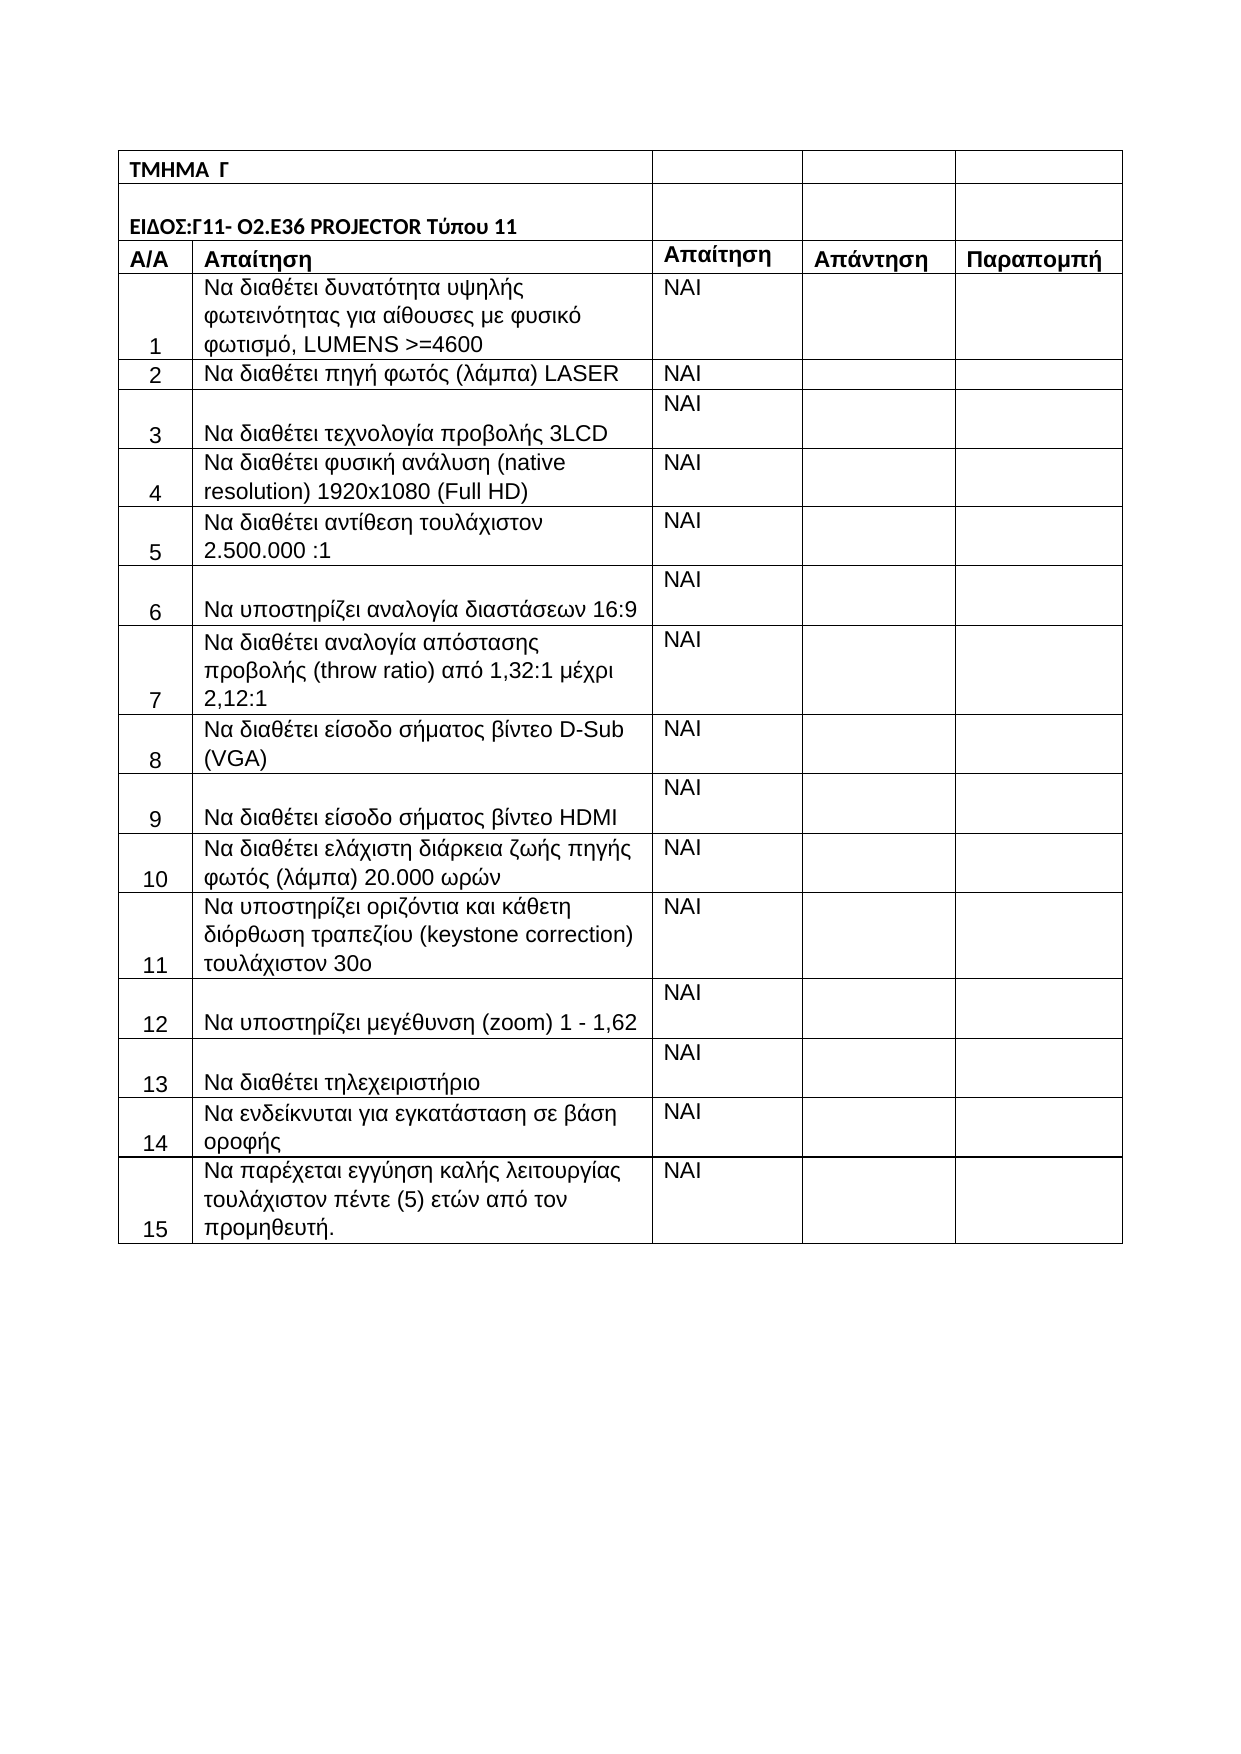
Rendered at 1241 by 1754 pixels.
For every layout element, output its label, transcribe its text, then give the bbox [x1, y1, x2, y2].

table_cell [803, 566, 955, 625]
table_cell ΝΑΙ [653, 507, 802, 565]
table_cell [803, 715, 955, 773]
table_cell [803, 834, 955, 892]
table_cell Να διαθέτει ελάχιστη διάρκεια ζωής πηγής φωτός (λάμπα) 20.000 ωρών [193, 834, 652, 892]
table_header [803, 151, 955, 183]
table_cell 1 [119, 274, 192, 359]
table_cell Να υποστηρίζει αναλογία διαστάσεων 16:9 [193, 566, 652, 625]
table_cell 8 [119, 715, 192, 773]
table_cell [803, 360, 955, 389]
table_cell [956, 449, 1122, 506]
table_cell [803, 274, 955, 359]
table_cell ΝΑΙ [653, 715, 802, 773]
table_header [956, 151, 1122, 183]
table_cell [803, 626, 955, 714]
table_cell ΝΑΙ [653, 774, 802, 833]
table_header [653, 151, 802, 183]
table_cell Να διαθέτει πηγή φωτός (λάμπα) LASER [193, 360, 652, 389]
table_cell [803, 184, 955, 240]
table_cell ΝΑΙ [653, 893, 802, 978]
table_cell 3 [119, 390, 192, 448]
table_cell Να διαθέτει είσοδο σήματος βίντεο D-Sub (VGA) [193, 715, 652, 773]
table_cell Απάντηση [803, 241, 955, 273]
table_cell [803, 893, 955, 978]
table_cell Να διαθέτει φυσική ανάλυση (native resolution) 1920x1080 (Full HD) [193, 449, 652, 506]
table_cell [803, 979, 955, 1038]
table_cell [956, 626, 1122, 714]
table_cell ΝΑΙ [653, 1039, 802, 1097]
table_header ΤΜΗΜΑ Γ [119, 151, 652, 183]
table_cell Να υποστηρίζει μεγέθυνση (zoom) 1 - 1,62 [193, 979, 652, 1038]
table_cell Να διαθέτει δυνατότητα υψηλής φωτεινότητας για αίθουσες με φυσικό φωτισμό, LUMENS >=4600 [193, 274, 652, 359]
table_cell Να υποστηρίζει οριζόντια και κάθετη διόρθωση τραπεζίου (keystone correction) τουλάχιστον 30ο [193, 893, 652, 978]
table_cell ΝΑΙ [653, 360, 802, 389]
table_cell 6 [119, 566, 192, 625]
table_cell [956, 566, 1122, 625]
table_cell Να διαθέτει είσοδο σήματος βίντεο HDMI [193, 774, 652, 833]
table_cell Απαίτηση [653, 241, 802, 273]
table_cell [803, 449, 955, 506]
table_cell 14 [119, 1098, 192, 1156]
table_cell ΝΑΙ [653, 449, 802, 506]
table_cell ΝΑΙ [653, 1158, 802, 1243]
table_cell 2 [119, 360, 192, 389]
table_cell [956, 1158, 1122, 1243]
table_cell [803, 507, 955, 565]
table_cell ΝΑΙ [653, 626, 802, 714]
table_cell [956, 390, 1122, 448]
table_cell Να ενδείκνυται για εγκατάσταση σε βάση οροφής [193, 1098, 652, 1156]
table_cell [956, 360, 1122, 389]
table_cell 10 [119, 834, 192, 892]
table_cell ΝΑΙ [653, 274, 802, 359]
table_cell [956, 979, 1122, 1038]
table_cell [803, 1098, 955, 1156]
table_cell [956, 893, 1122, 978]
table_cell [803, 774, 955, 833]
table_cell [803, 390, 955, 448]
table_cell [803, 1039, 955, 1097]
table_cell 9 [119, 774, 192, 833]
table_cell [956, 184, 1122, 240]
table_cell 11 [119, 893, 192, 978]
table_cell ΝΑΙ [653, 834, 802, 892]
table_cell [956, 507, 1122, 565]
table_cell 4 [119, 449, 192, 506]
table_cell Παραπομπή [956, 241, 1122, 273]
table_cell ΝΑΙ [653, 1098, 802, 1156]
table_cell Να παρέχεται εγγύηση καλής λειτουργίας τουλάχιστον πέντε (5) ετών από τον προμηθευτή. [193, 1158, 652, 1243]
table_cell Να διαθέτει τεχνολογία προβολής 3LCD [193, 390, 652, 448]
table_cell ΝΑΙ [653, 390, 802, 448]
table_cell [956, 1098, 1122, 1156]
table_cell Να διαθέτει τηλεχειριστήριο [193, 1039, 652, 1097]
table_cell [653, 184, 802, 240]
table_cell Απαίτηση [193, 241, 652, 273]
table_cell 13 [119, 1039, 192, 1097]
table_cell [956, 774, 1122, 833]
table_cell [803, 1158, 955, 1243]
table_cell [956, 274, 1122, 359]
table_cell [956, 1039, 1122, 1097]
table_cell [956, 715, 1122, 773]
table_cell 15 [119, 1158, 192, 1243]
table_cell 12 [119, 979, 192, 1038]
table_cell 7 [119, 626, 192, 714]
table_cell [956, 834, 1122, 892]
table_cell Να διαθέτει αντίθεση τουλάχιστον 2.500.000 :1 [193, 507, 652, 565]
table_cell Να διαθέτει αναλογία απόστασης προβολής (throw ratio) από 1,32:1 μέχρι 2,12:1 [193, 626, 652, 714]
table_cell ΝΑΙ [653, 566, 802, 625]
table_cell 5 [119, 507, 192, 565]
table_cell Α/Α [119, 241, 192, 273]
table_cell ΝΑΙ [653, 979, 802, 1038]
table_cell ΕΙΔΟΣ:Γ11- Ο2.Ε36 PROJECTOR Τύπου 11 [119, 184, 652, 240]
